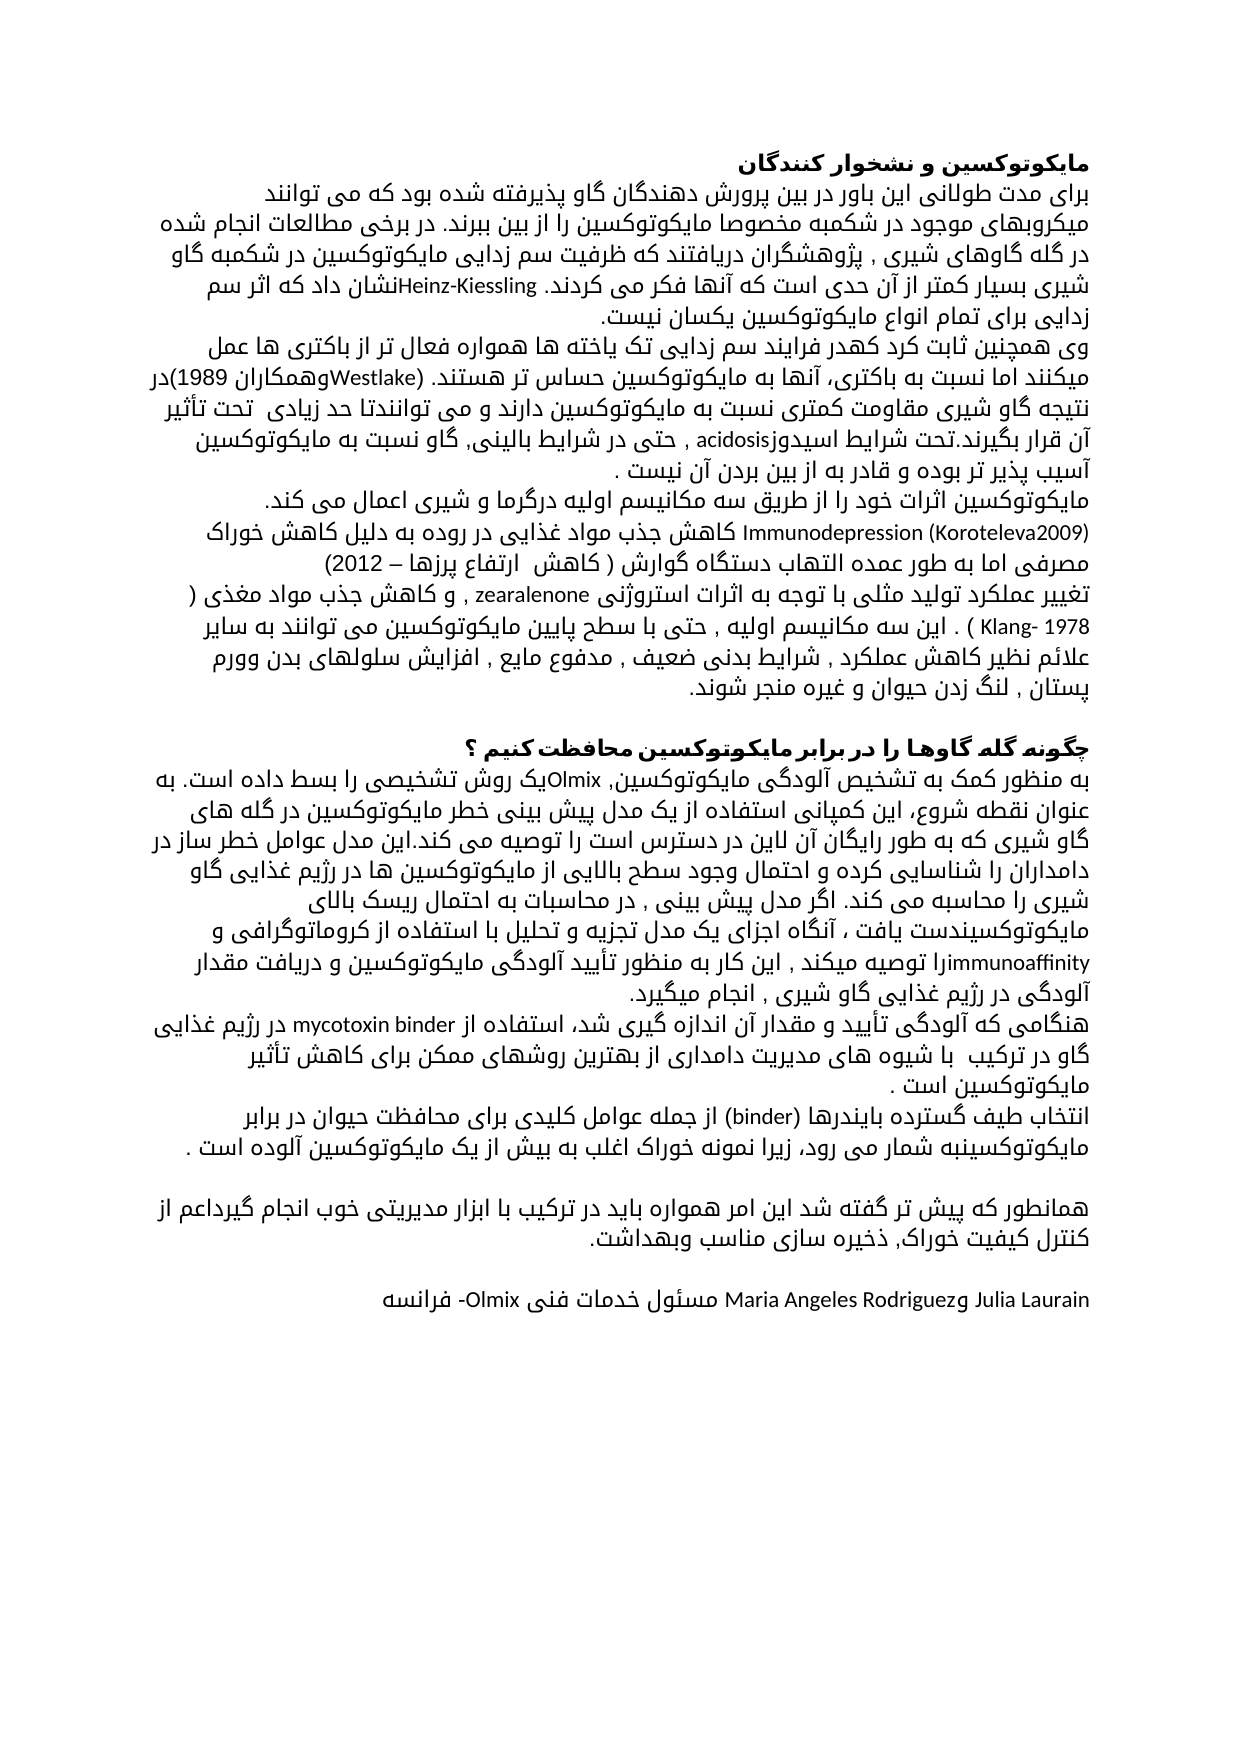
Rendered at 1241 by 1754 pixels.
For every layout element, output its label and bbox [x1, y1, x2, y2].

text [150, 150, 1090, 1314]
